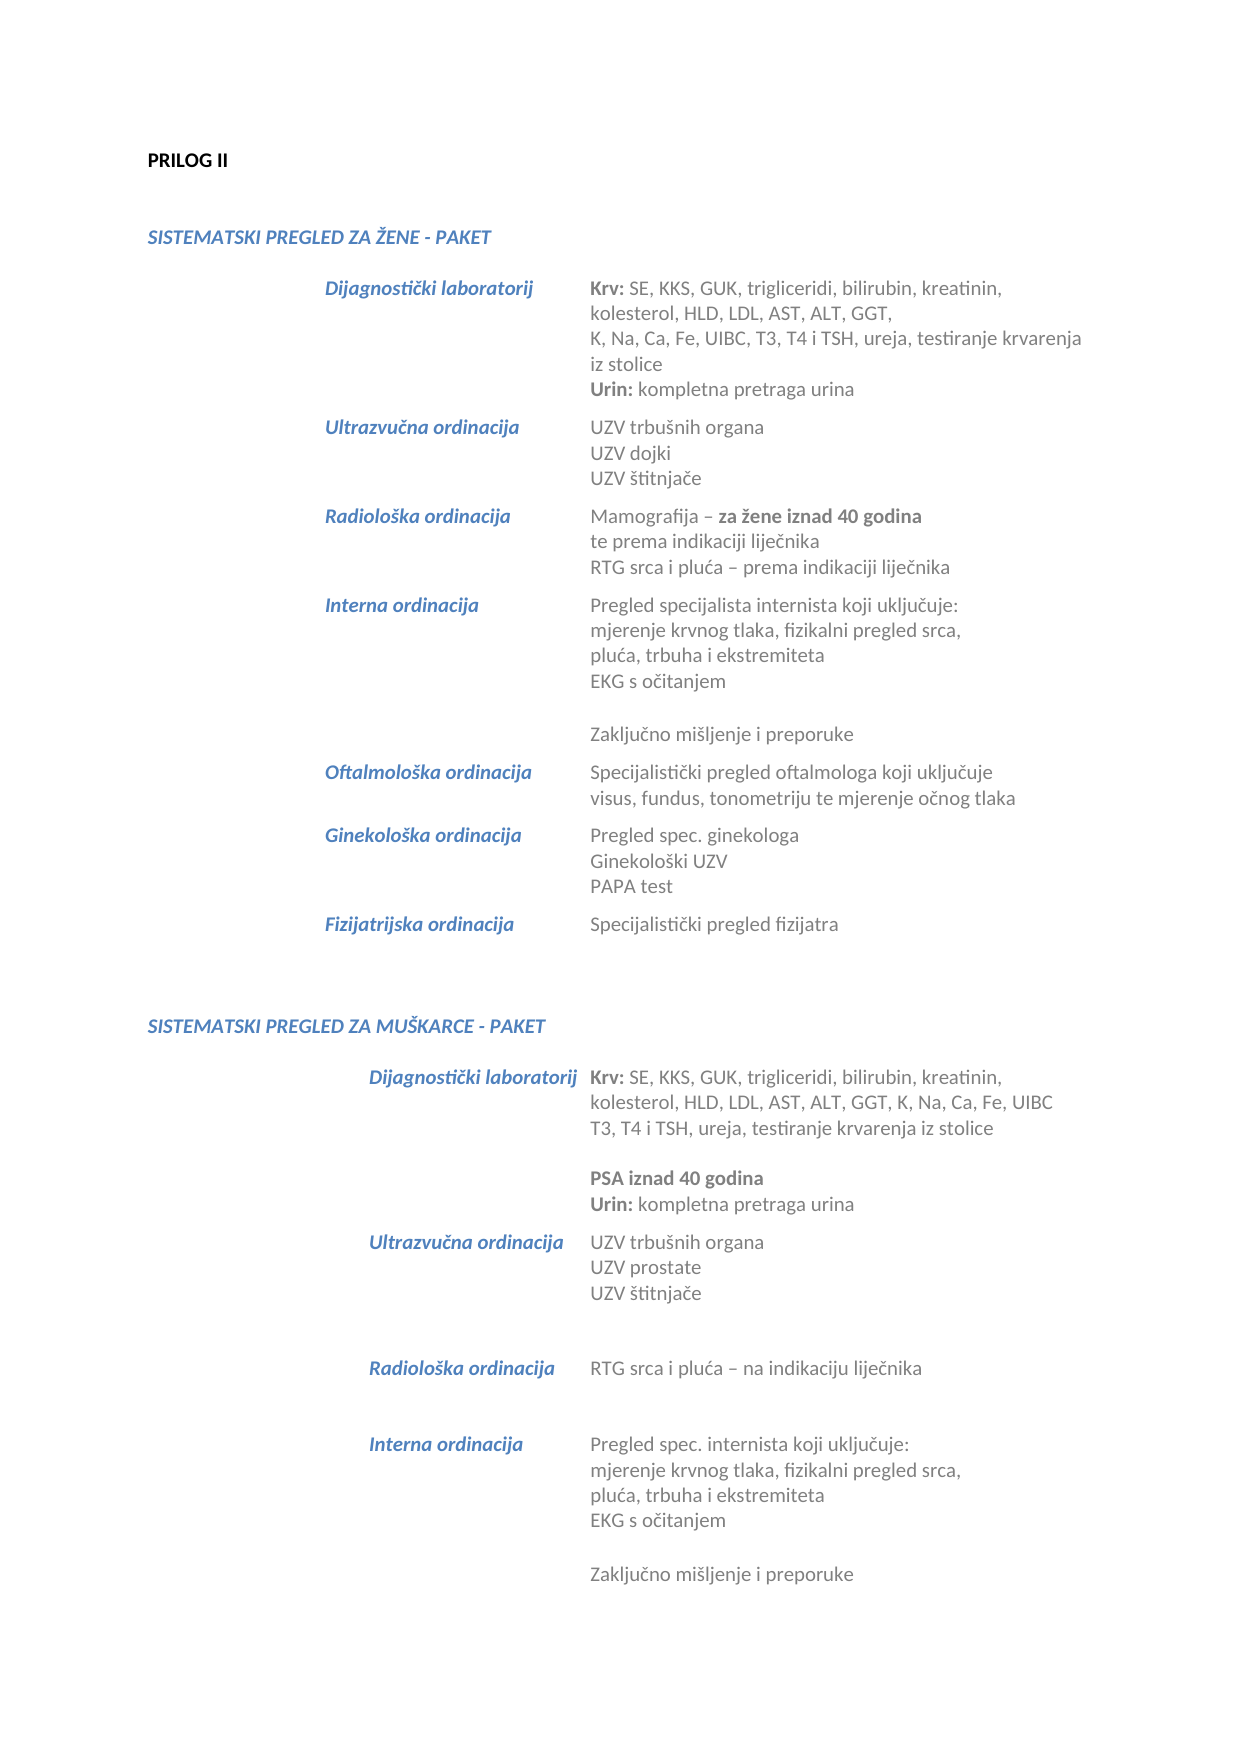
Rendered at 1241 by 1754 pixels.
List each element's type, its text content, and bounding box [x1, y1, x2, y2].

text Zaključno mišljenje i preporuke [148, 721, 1093, 747]
text PSA iznad 40 godina [148, 1166, 1093, 1191]
text pluća, trbuha i ekstremiteta [148, 1482, 1093, 1508]
text Urin: kompletna pretraga urina [148, 1191, 1093, 1216]
text UZV dojki [148, 440, 1093, 465]
text Oftalmološka ordinacija Specijalistički pregled oftalmologa koji uključuje [148, 759, 1093, 785]
text SISTEMATSKI PREGLED ZA MUŠKARCE - PAKET [148, 1013, 1093, 1038]
text UZV štitnjače [148, 465, 1093, 491]
text Ultrazvučna ordinacija UZV trbušnih organa [148, 1229, 1093, 1254]
text pluća, trbuha i ekstremiteta [148, 643, 1093, 668]
text RTG srca i pluća – prema indikaciji liječnika [148, 554, 1093, 579]
text Zaključno mišljenje i preporuke [148, 1561, 1093, 1587]
text K, Na, Ca, Fe, UIBC, T3, T4 i TSH, ureja, testiranje krvarenja iz stolice [590, 326, 1093, 376]
text Ultrazvučna ordinacija UZV trbušnih organa [148, 414, 1093, 440]
text UZV štitnjače [148, 1280, 1093, 1305]
text Ginekološka ordinacija Pregled spec. ginekologa [148, 823, 1093, 848]
text kolesterol, HLD, LDL, AST, ALT, GGT, [148, 300, 1093, 326]
text visus, fundus, tonometriju te mjerenje očnog tlaka [148, 785, 1093, 810]
text kolesterol, HLD, LDL, AST, ALT, GGT, K, Na, Ca, Fe, UIBC [148, 1089, 1093, 1115]
text EKG s očitanjem [148, 668, 1093, 693]
text PAPA test [148, 873, 1093, 899]
text EKG s očitanjem [148, 1508, 1093, 1533]
text Radiološka ordinacija Mamografija – za žene iznad 40 godina [148, 503, 1093, 528]
text UZV prostate [148, 1254, 1093, 1280]
text Dijagnostički laboratorij Krv: SE, KKS, GUK, trigliceridi, bilirubin, kreatinin, [148, 275, 1093, 300]
text SISTEMATSKI PREGLED ZA ŽENE - PAKET [148, 224, 1093, 249]
text mjerenje krvnog tlaka, fizikalni pregled srca, [148, 617, 1093, 643]
text Ginekološki UZV [148, 848, 1093, 873]
text T3, T4 i TSH, ureja, testiranje krvarenja iz stolice [590, 1115, 1093, 1140]
text mjerenje krvnog tlaka, fizikalni pregled srca, [148, 1457, 1093, 1482]
text Interna ordinacija Pregled spec. internista koji uključuje: [148, 1431, 1093, 1457]
text Radiološka ordinacija RTG srca i pluća – na indikaciju liječnika [148, 1356, 1093, 1381]
text PRILOG II [148, 148, 1093, 173]
text Dijagnostički laboratorij Krv: SE, KKS, GUK, trigliceridi, bilirubin, kreatinin, [148, 1064, 1093, 1089]
text Urin: kompletna pretraga urina [148, 376, 1093, 402]
text Fizijatrijska ordinacija Specijalistički pregled fizijatra [148, 911, 1093, 937]
text te prema indikaciji liječnika [148, 528, 1093, 554]
text Interna ordinacija Pregled specijalista internista koji uključuje: [148, 592, 1093, 617]
